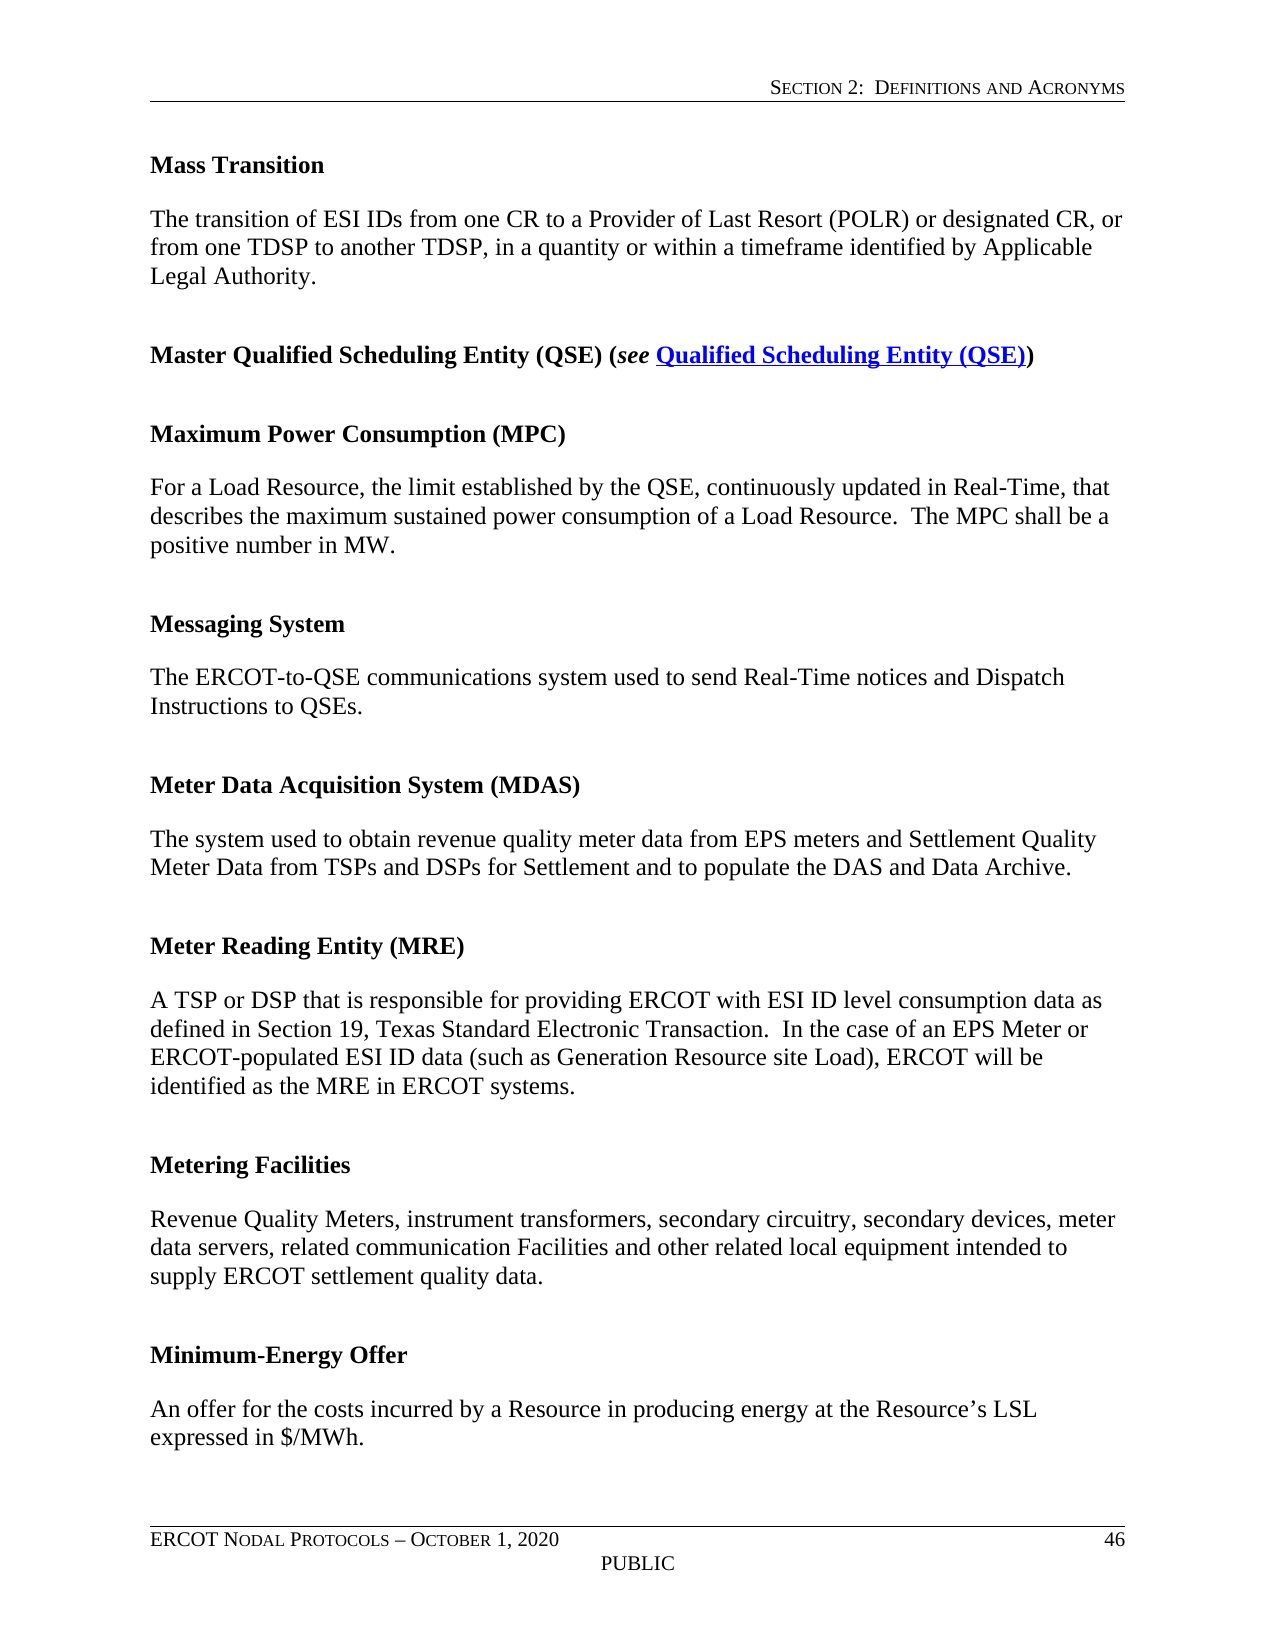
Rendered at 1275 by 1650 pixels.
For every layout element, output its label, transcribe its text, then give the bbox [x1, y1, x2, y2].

text An offer for the costs incurred by a Resource in producing energy at the Resource’s LSL expressed in $/MWh. [150, 1394, 1125, 1451]
text Messaging System [150, 609, 1125, 637]
text Mass Transition [150, 150, 1125, 179]
text Minimum-Energy Offer [150, 1340, 1125, 1369]
text A TSP or DSP that is responsible for providing ERCOT with ESI ID level consumption data as defined in Section 19, Texas Standard Electronic Transaction. In the case of an EPS Meter or ERCOT-populated ESI ID data (such as Generation Resource site Load), ERCOT will be identified as the MRE in ERCOT systems. [150, 985, 1125, 1100]
text Revenue Quality Meters, instrument transformers, secondary circuitry, secondary devices, meter data servers, related communication Facilities and other related local equipment intended to supply ERCOT settlement quality data. [150, 1204, 1125, 1290]
text Master Qualified Scheduling Entity (QSE) (see Qualified Scheduling Entity (QSE)) [150, 340, 1125, 369]
text The transition of ESI IDs from one CR to a Provider of Last Resort (POLR) or designated CR, or from one TDSP to another TDSP, in a quantity or within a timeframe identified by Applicable Legal Authority. [150, 204, 1125, 290]
text Metering Facilities [150, 1150, 1125, 1179]
text Maximum Power Consumption (MPC) [150, 419, 1125, 447]
text The system used to obtain revenue quality meter data from EPS meters and Settlement Quality Meter Data from TSPs and DSPs for Settlement and to populate the DAS and Data Archive. [150, 824, 1125, 881]
text The ERCOT-to-QSE communications system used to send Real-Time notices and Dispatch Instructions to QSEs. [150, 662, 1125, 720]
text Meter Reading Entity (MRE) [150, 931, 1125, 960]
text Meter Data Acquisition System (MDAS) [150, 770, 1125, 799]
text For a Load Resource, the limit established by the QSE, continuously updated in Real-Time, that describes the maximum sustained power consumption of a Load Resource. The MPC shall be a positive number in MW. [150, 472, 1125, 559]
